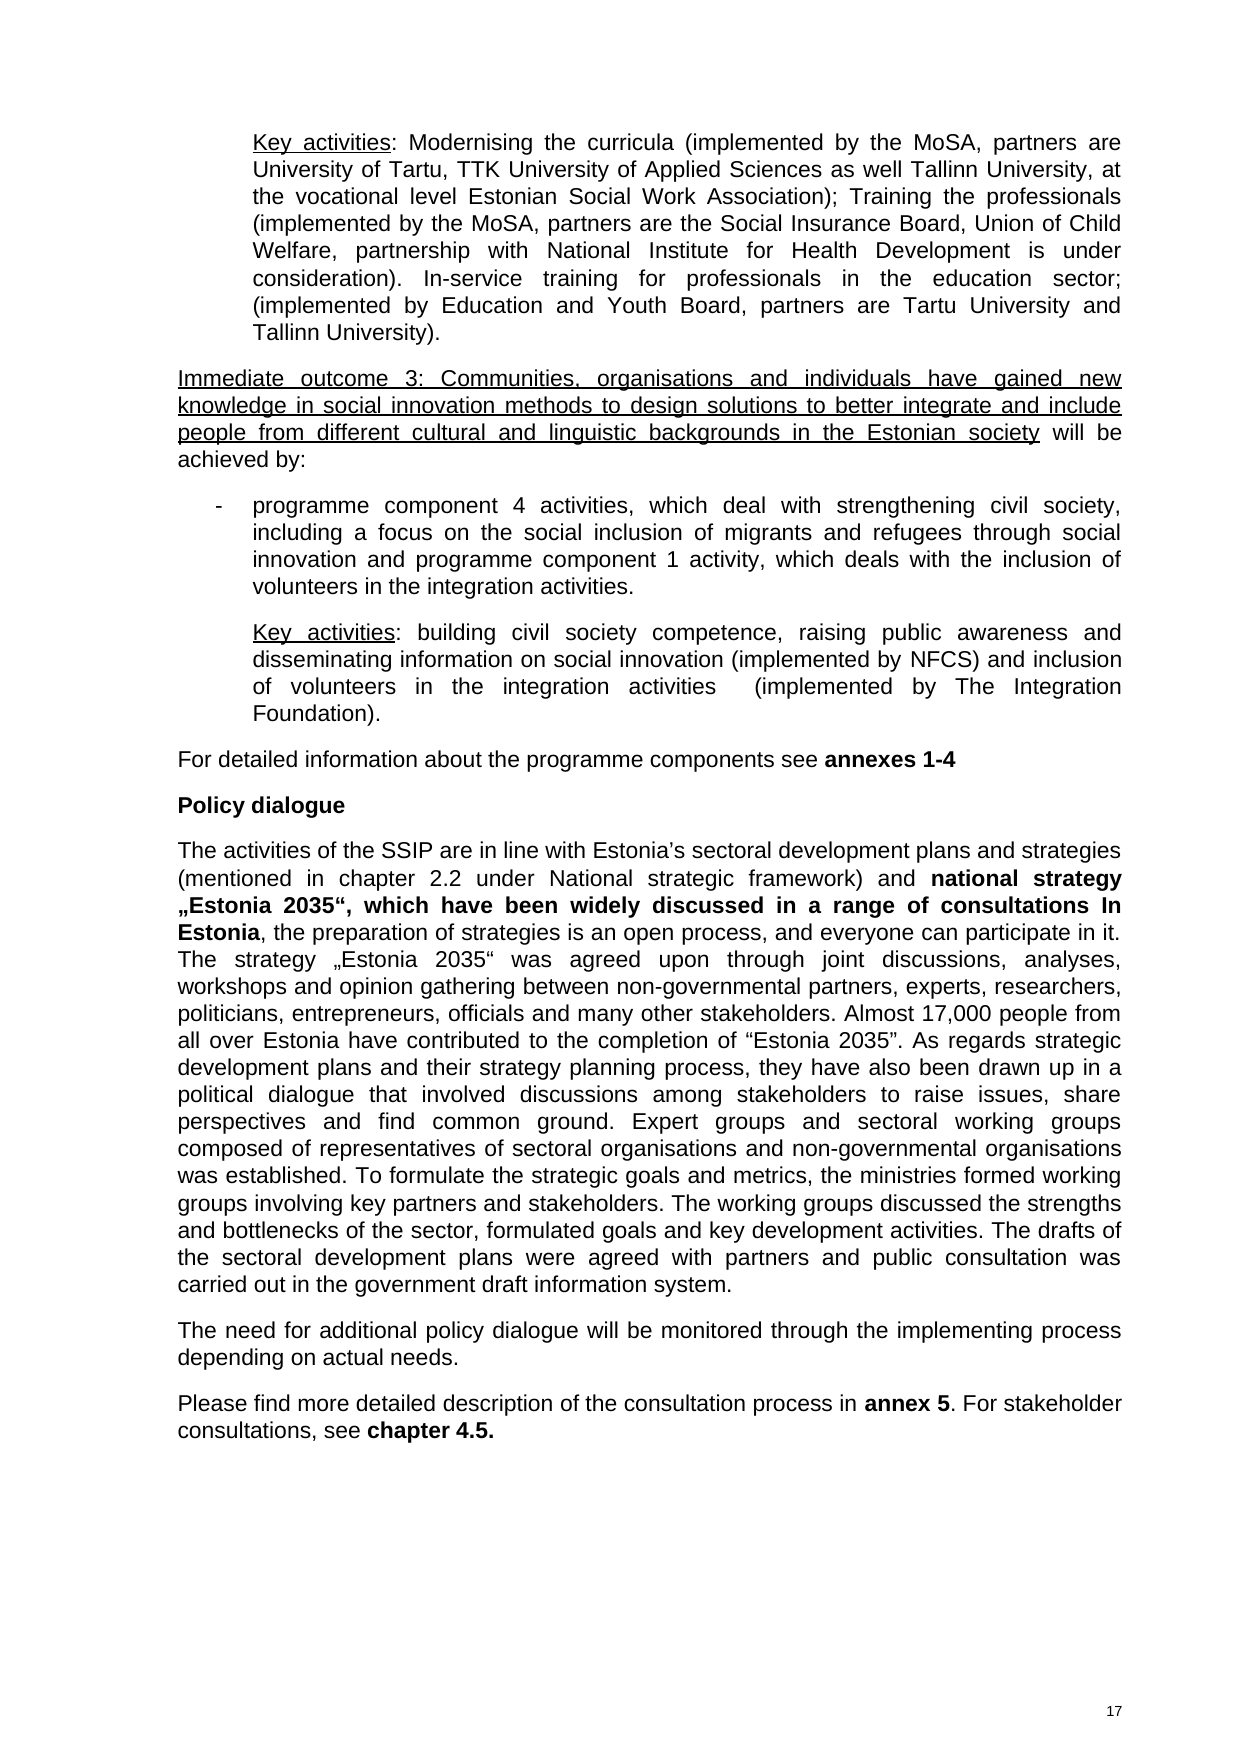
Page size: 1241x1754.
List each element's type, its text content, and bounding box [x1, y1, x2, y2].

text Immediate outcome 3: Communities, organisations and individuals have gained new knowledge in social innovation methods to design solutions to better integrate and include people from different cultural and linguistic backgrounds in the Estonian society will be achieved by: [177, 364, 1122, 387]
list programme component 4 activities, which deal with strengthening civil society, including a focus on the social inclusion of migrants and refugees through social innovation and programme component 1 activity, which deals with the inclusion of volunteers in the integration activities. [215, 491, 1122, 599]
text The need for additional policy dialogue will be monitored through the implementing process depending on actual needs. [177, 1316, 1122, 1370]
text Key activities: building civil society competence, raising public awareness and disseminating information on social innovation (implemented by NFCS) and inclusion of volunteers in the integration activities (implemented by The Integration Foundation). [252, 618, 1122, 726]
text For detailed information about the programme components see annexes 1-4 [177, 745, 1122, 772]
text Immediate outcome 3: Communities, organisations and individuals have gained new knowledge in social innovation methods to design solutions to better integrate and include people from different cultural and linguistic backgrounds in the Estonian society will be achieved by: [177, 415, 1122, 472]
text Please find more detailed description of the consultation process in annex 5. For stakeholder consultations, see chapter 4.5. [177, 1389, 1122, 1443]
text Policy dialogue [177, 791, 1122, 818]
text Immediate outcome 3: Communities, organisations and individuals have gained new knowledge in social innovation methods to design solutions to better integrate and include people from different cultural and linguistic backgrounds in the Estonian society will be achieved by: [177, 388, 1122, 414]
text Key activities: Modernising the curricula (implemented by the MoSA, partners are University of Tartu, TTK University of Applied Sciences as well Tallinn University, at the vocational level Estonian Social Work Association); Training the professionals (implemented by the MoSA, partners are the Social Insurance Board, Union of Child Welfare, partnership with National Institute for Health Development is under consideration). In-service training for professionals in the education sector; (implemented by Education and Youth Board, partners are Tartu University and Tallinn University). [252, 128, 1122, 345]
text The activities of the SSIP are in line with Estonia’s sectoral development plans and strategies (mentioned in chapter 2.2 under National strategic framework) and national strategy „Estonia 2035“, which have been widely discussed in a range of consultations In Estonia, the preparation of strategies is an open process, and everyone can participate in it. The strategy „Estonia 2035“ was agreed upon through joint discussions, analyses, workshops and opinion gathering between non-governmental partners, experts, researchers, politicians, entrepreneurs, officials and many other stakeholders. Almost 17,000 people from all over Estonia have contributed to the completion of “Estonia 2035”. As regards strategic development plans and their strategy planning process, they have also been drawn up in a political dialogue that involved discussions among stakeholders to raise issues, share perspectives and find common ground. Expert groups and sectoral working groups composed of representatives of sectoral organisations and non-governmental organisations was established. To formulate the strategic goals and metrics, the ministries formed working groups involving key partners and stakeholders. The working groups discussed the strengths and bottlenecks of the sector, formulated goals and key development activities. The drafts of the sectoral development plans were agreed with partners and public consultation was carried out in the government draft information system. [177, 837, 1122, 1297]
